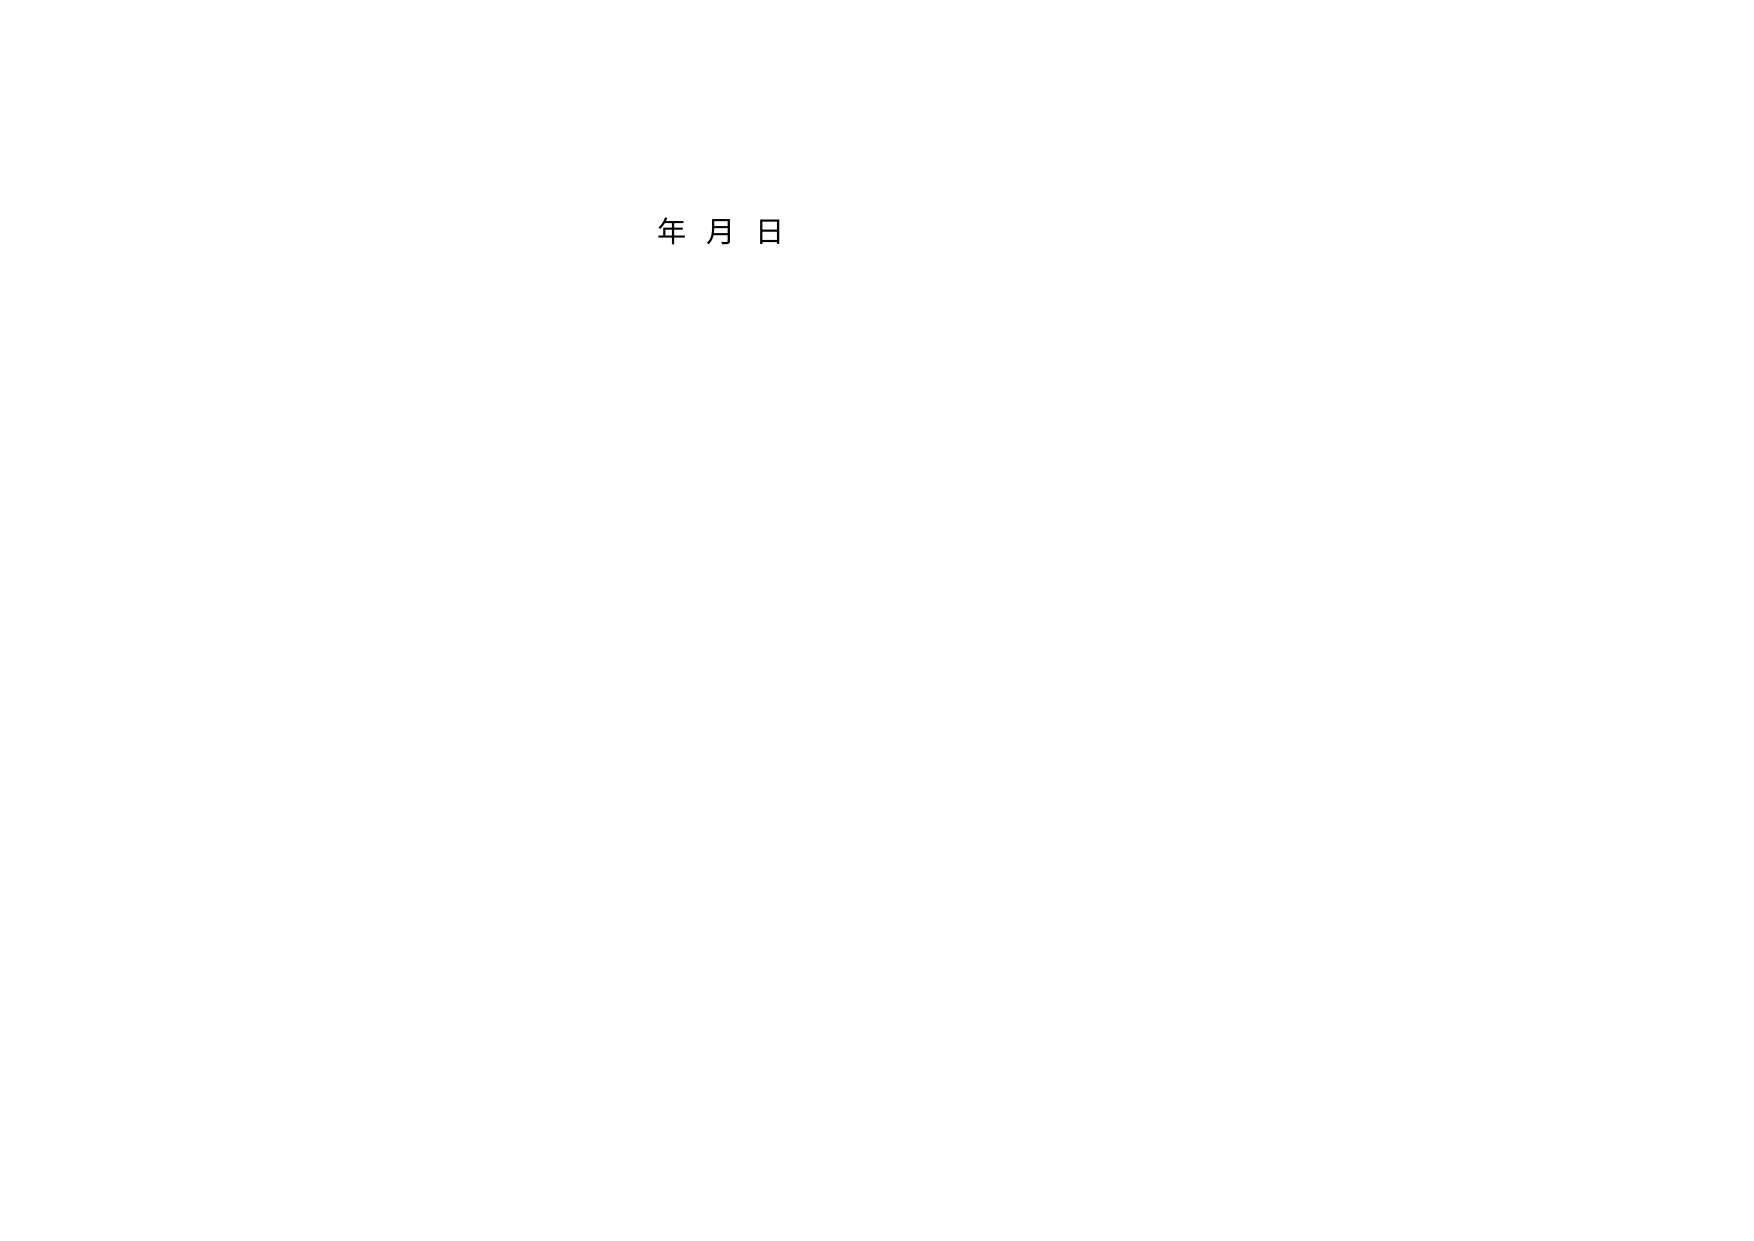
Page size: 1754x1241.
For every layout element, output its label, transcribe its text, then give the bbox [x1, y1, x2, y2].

text 年 月 日 [150, 198, 1604, 263]
